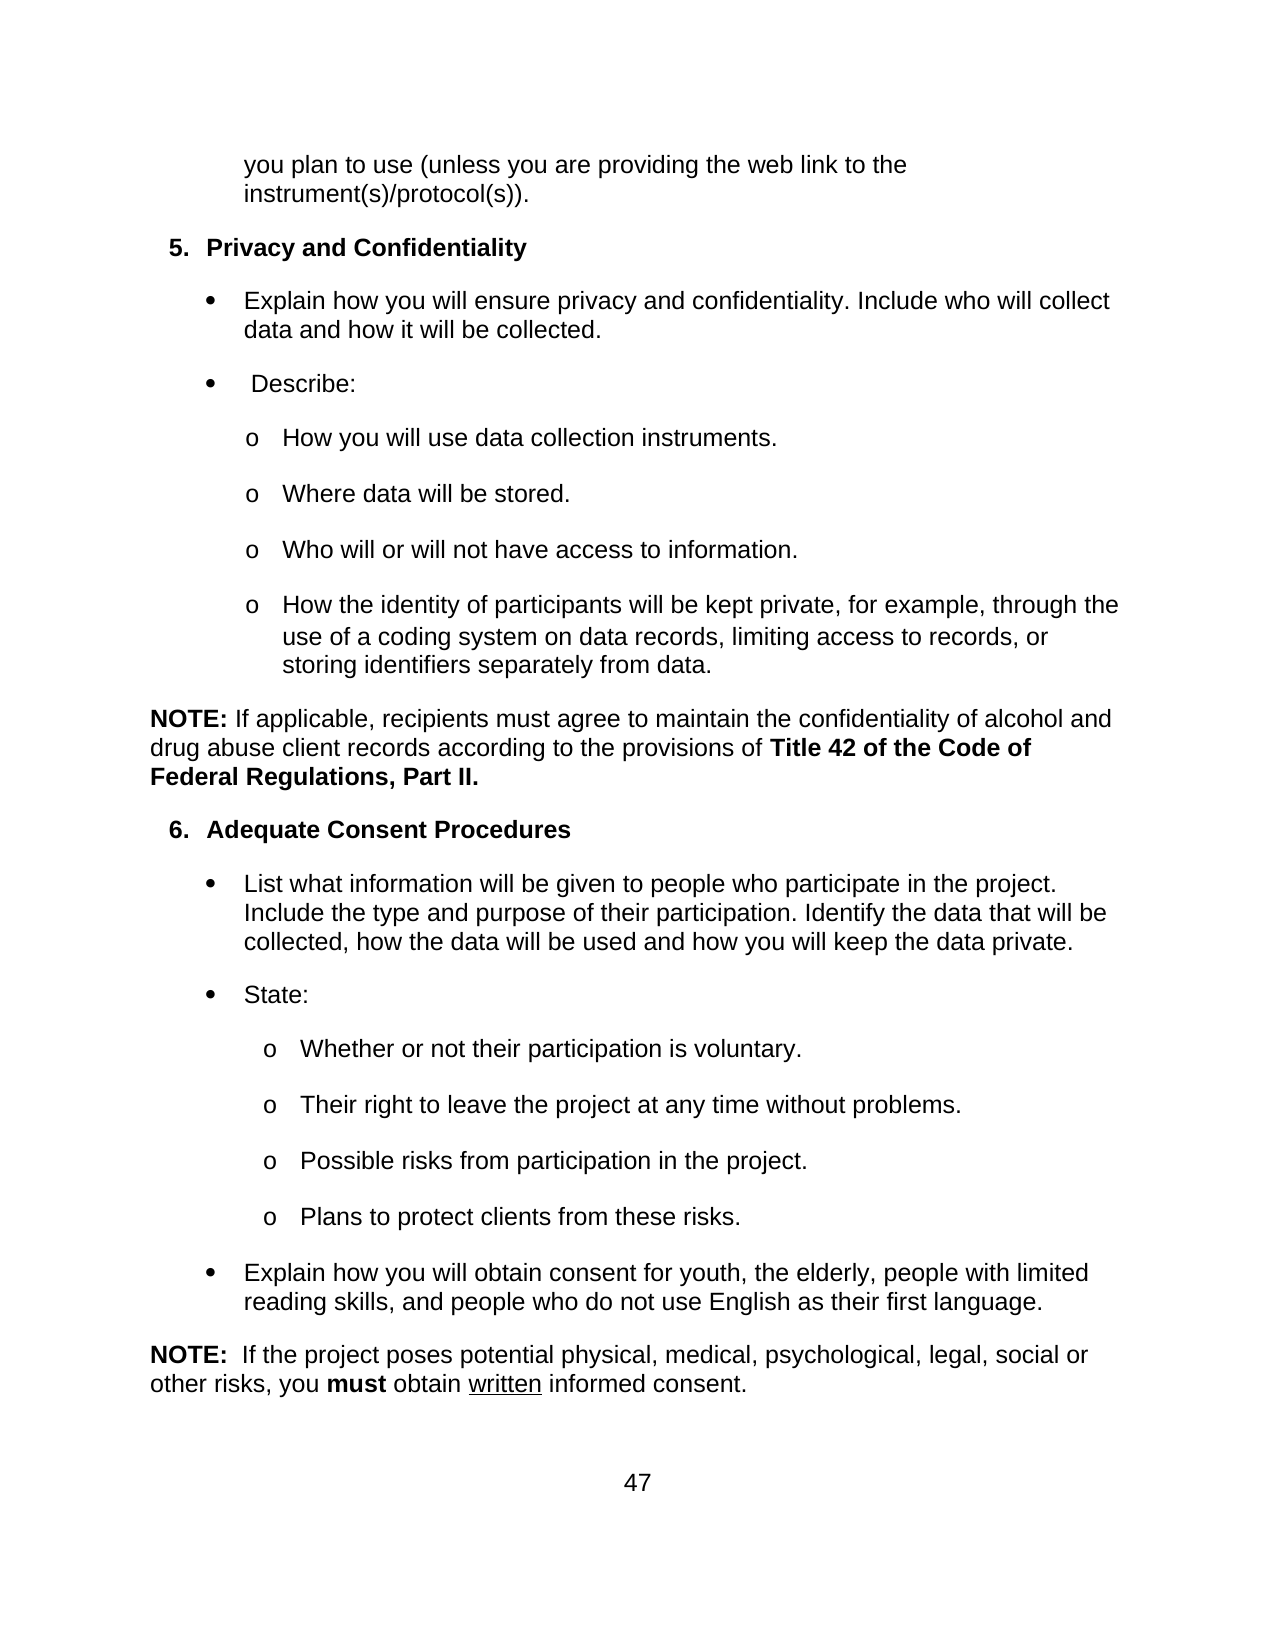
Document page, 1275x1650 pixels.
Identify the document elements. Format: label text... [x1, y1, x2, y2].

text NOTE: If applicable, recipients must agree to maintain the confidentiality of alcohol and drug abuse client records according to the provisions of Title 42 of the Code of Federal Regulations, Part II. [150, 704, 1125, 790]
list Where data will be stored. [244, 479, 1125, 509]
list Who will or will not have access to information. [244, 534, 1125, 566]
list How the identity of participants will be kept private, for example, through the use of a coding system on data records, limiting access to records, or storing identifiers separately from data. [244, 591, 1125, 679]
list Possible risks from participation in the project. [262, 1146, 1125, 1177]
list Privacy and Confidentiality [169, 232, 1125, 261]
list Their right to leave the project at any time without problems. [262, 1090, 1125, 1121]
list List what information will be given to people who participate in the project. Include the type and purpose of their participation. Identify the data that will be collected, how the data will be used and how you will keep the data private. [206, 869, 1125, 955]
list Describe: [206, 369, 1125, 398]
list Explain how you will ensure privacy and confidentiality. Include who will collect data and how it will be collected. [206, 286, 1125, 344]
list Whether or not their participation is voluntary. [262, 1034, 1125, 1065]
list How you will use data collection instruments. [244, 423, 1125, 454]
list State: [206, 980, 1125, 1009]
list Adequate Consent Procedures [169, 815, 1125, 844]
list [206, 150, 1125, 207]
text NOTE: If the project poses potential physical, medical, psychological, legal, social or other risks, you must obtain written informed consent. [150, 1341, 1125, 1398]
list Explain how you will obtain consent for youth, the elderly, people with limited reading skills, and people who do not use English as their first language. [206, 1258, 1125, 1316]
list Plans to protect clients from these risks. [262, 1202, 1125, 1233]
